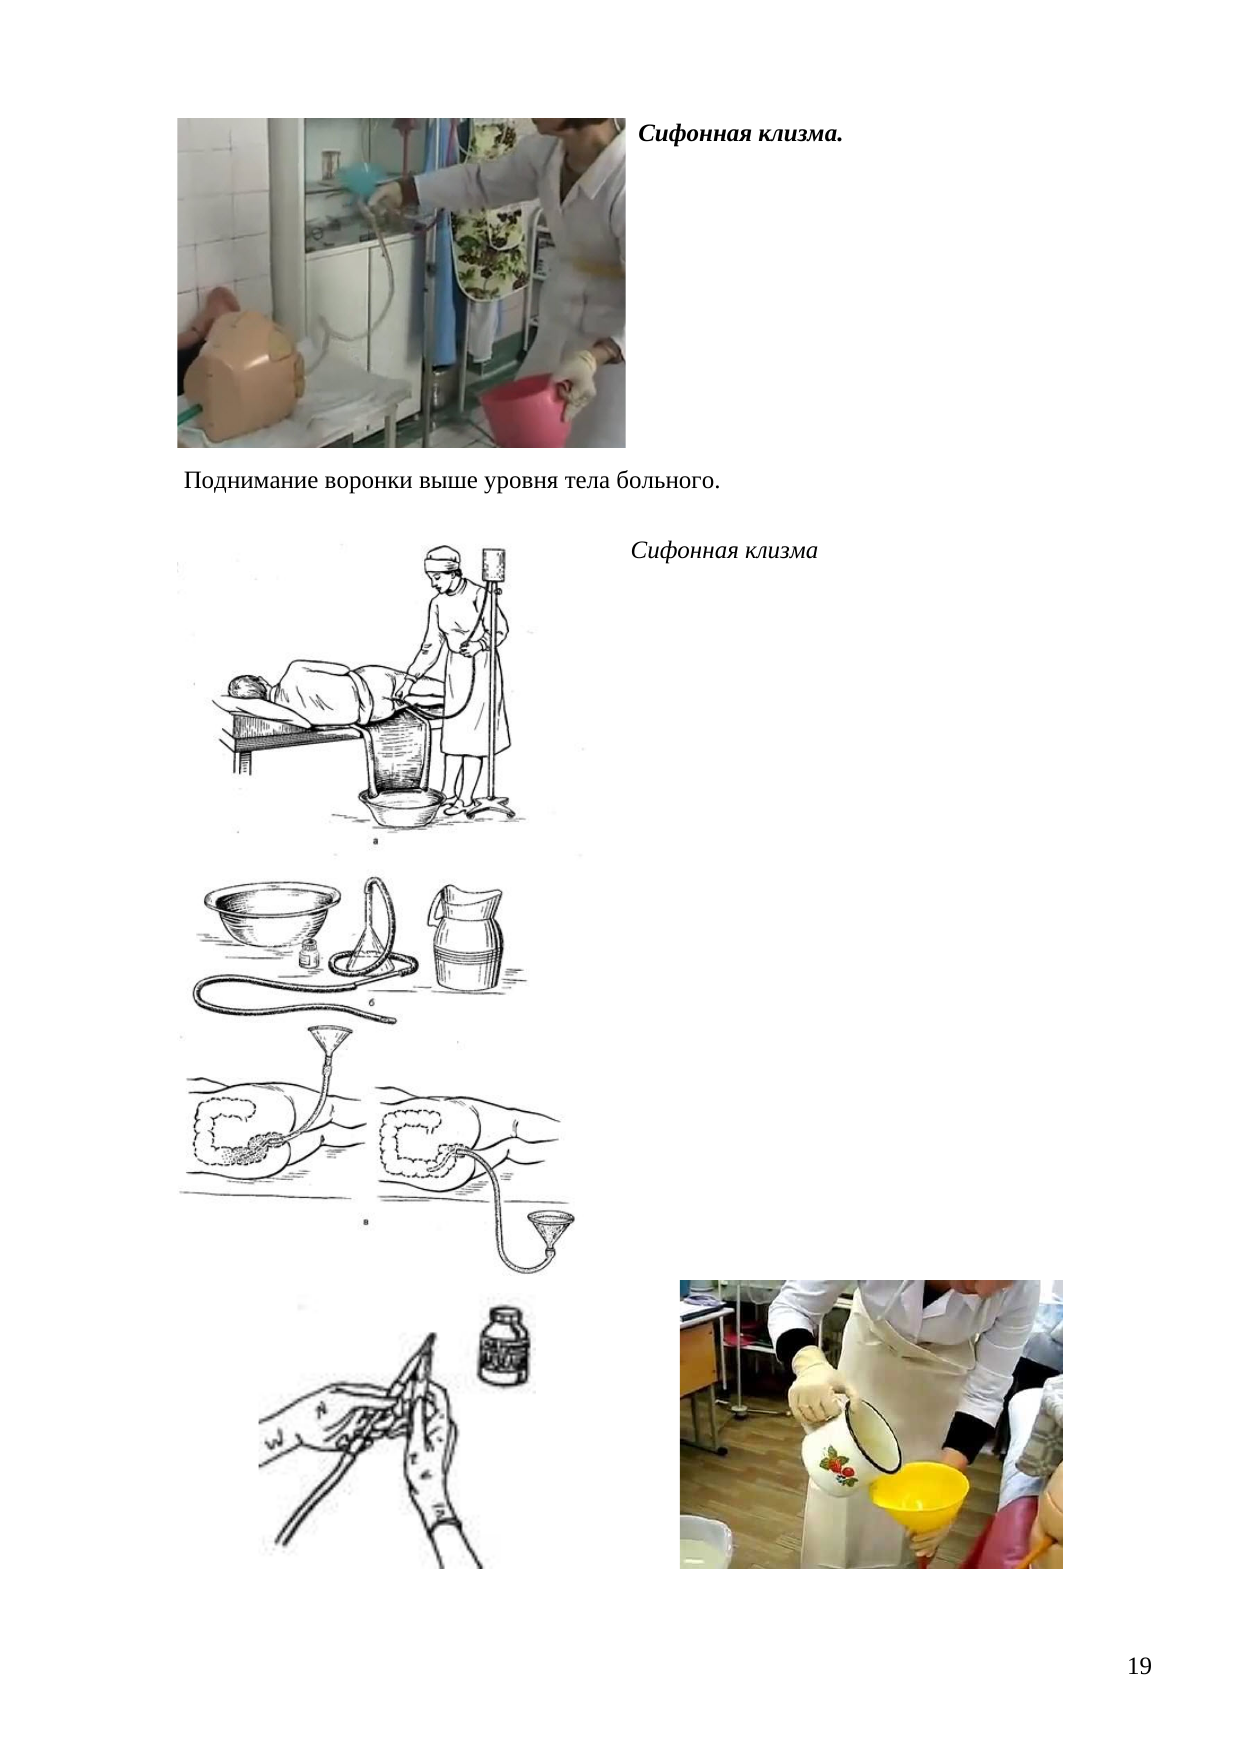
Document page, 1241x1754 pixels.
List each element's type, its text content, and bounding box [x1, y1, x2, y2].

picture [679, 1280, 1063, 1569]
picture [258, 1293, 536, 1569]
picture [177, 118, 626, 448]
picture [177, 535, 587, 1276]
text Поднимание воронки выше уровня тела больного. [177, 465, 1152, 494]
